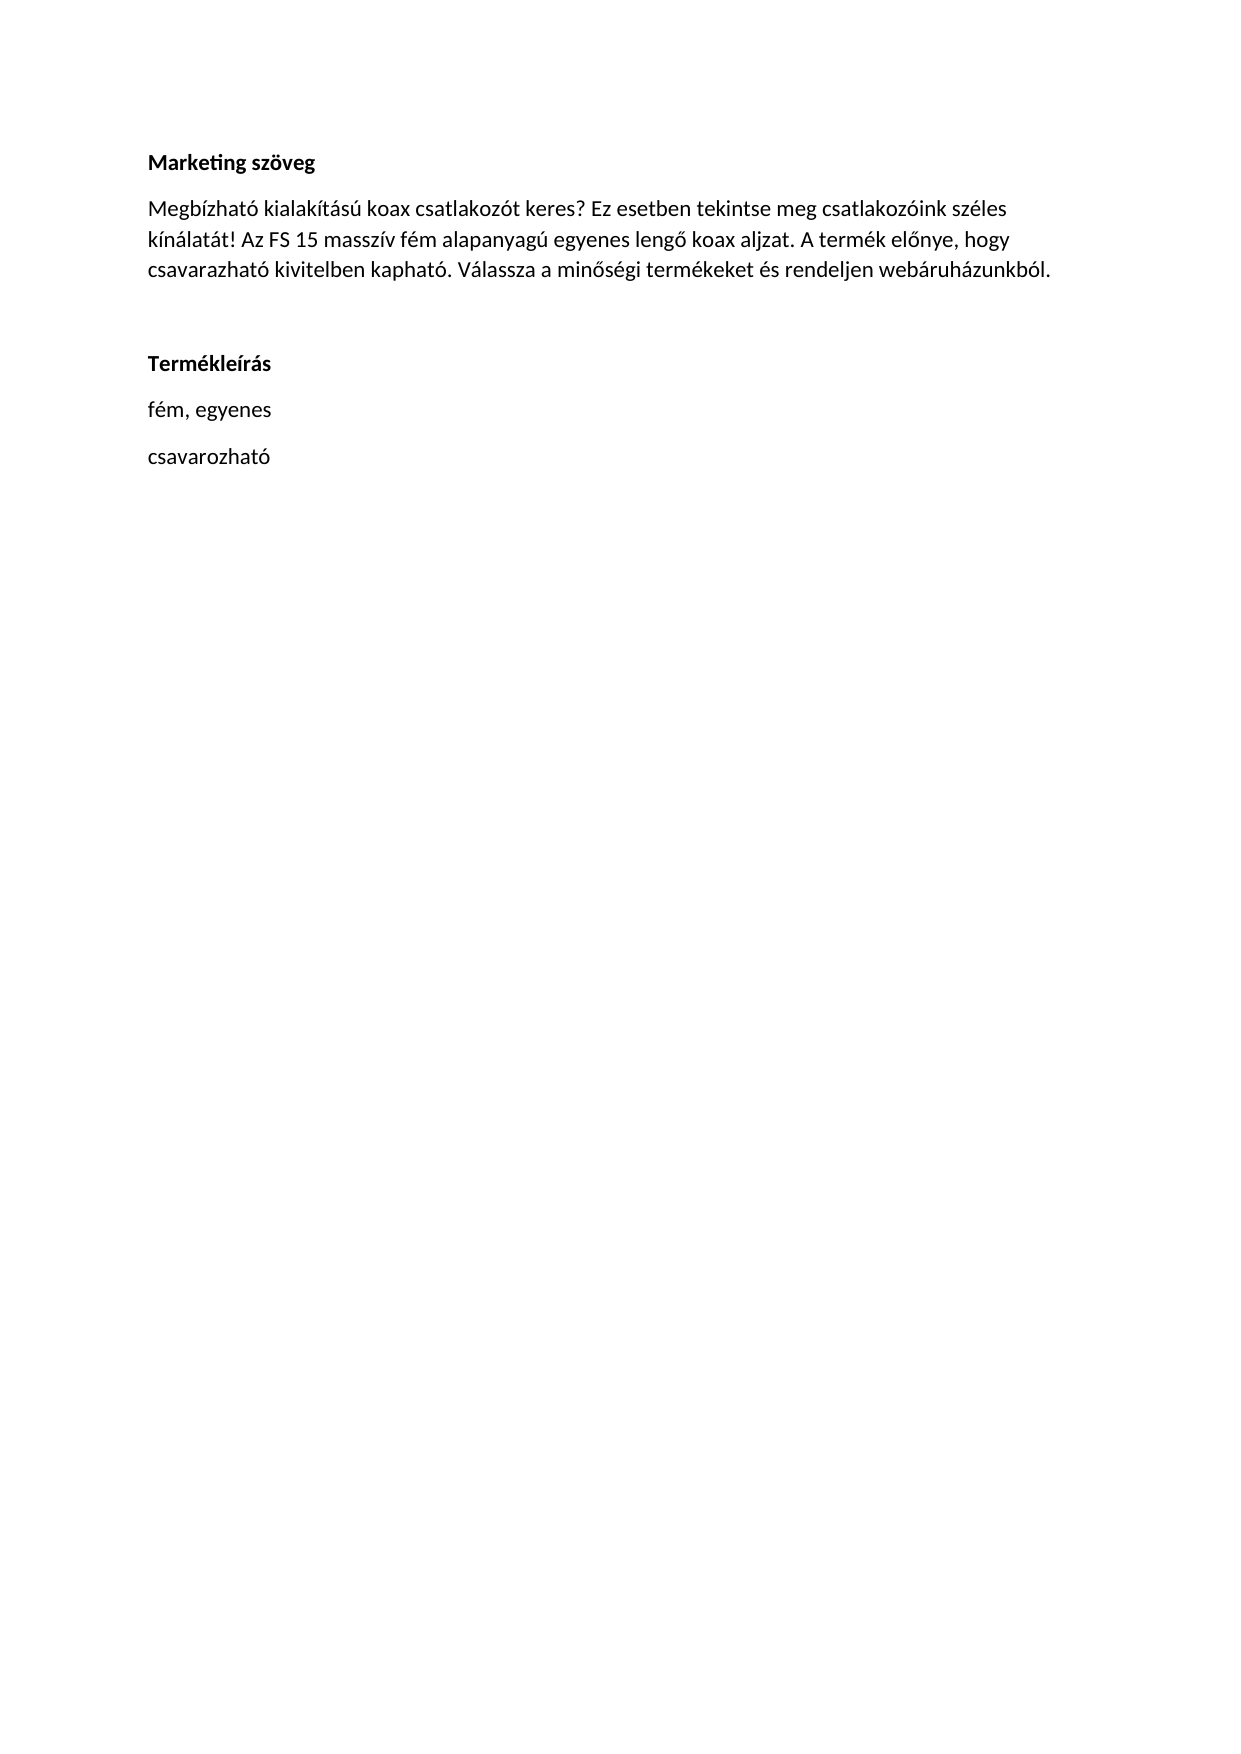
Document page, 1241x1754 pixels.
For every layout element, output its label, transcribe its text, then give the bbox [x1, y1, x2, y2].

text Marketing szöveg [148, 148, 1093, 176]
text Megbízható kialakítású koax csatlakozót keres? Ez esetben tekintse meg csatlakozóink széles kínálatát! Az FS 15 masszív fém alapanyagú egyenes lengő koax aljzat. A termék előnye, hogy csavarazható kivitelben kapható. Válassza a minőségi termékeket és rendeljen webáruházunkból. [148, 194, 1093, 283]
text csavarozható [148, 442, 1093, 470]
text Termékleírás [148, 349, 1093, 377]
text fém, egyenes [148, 396, 1093, 423]
